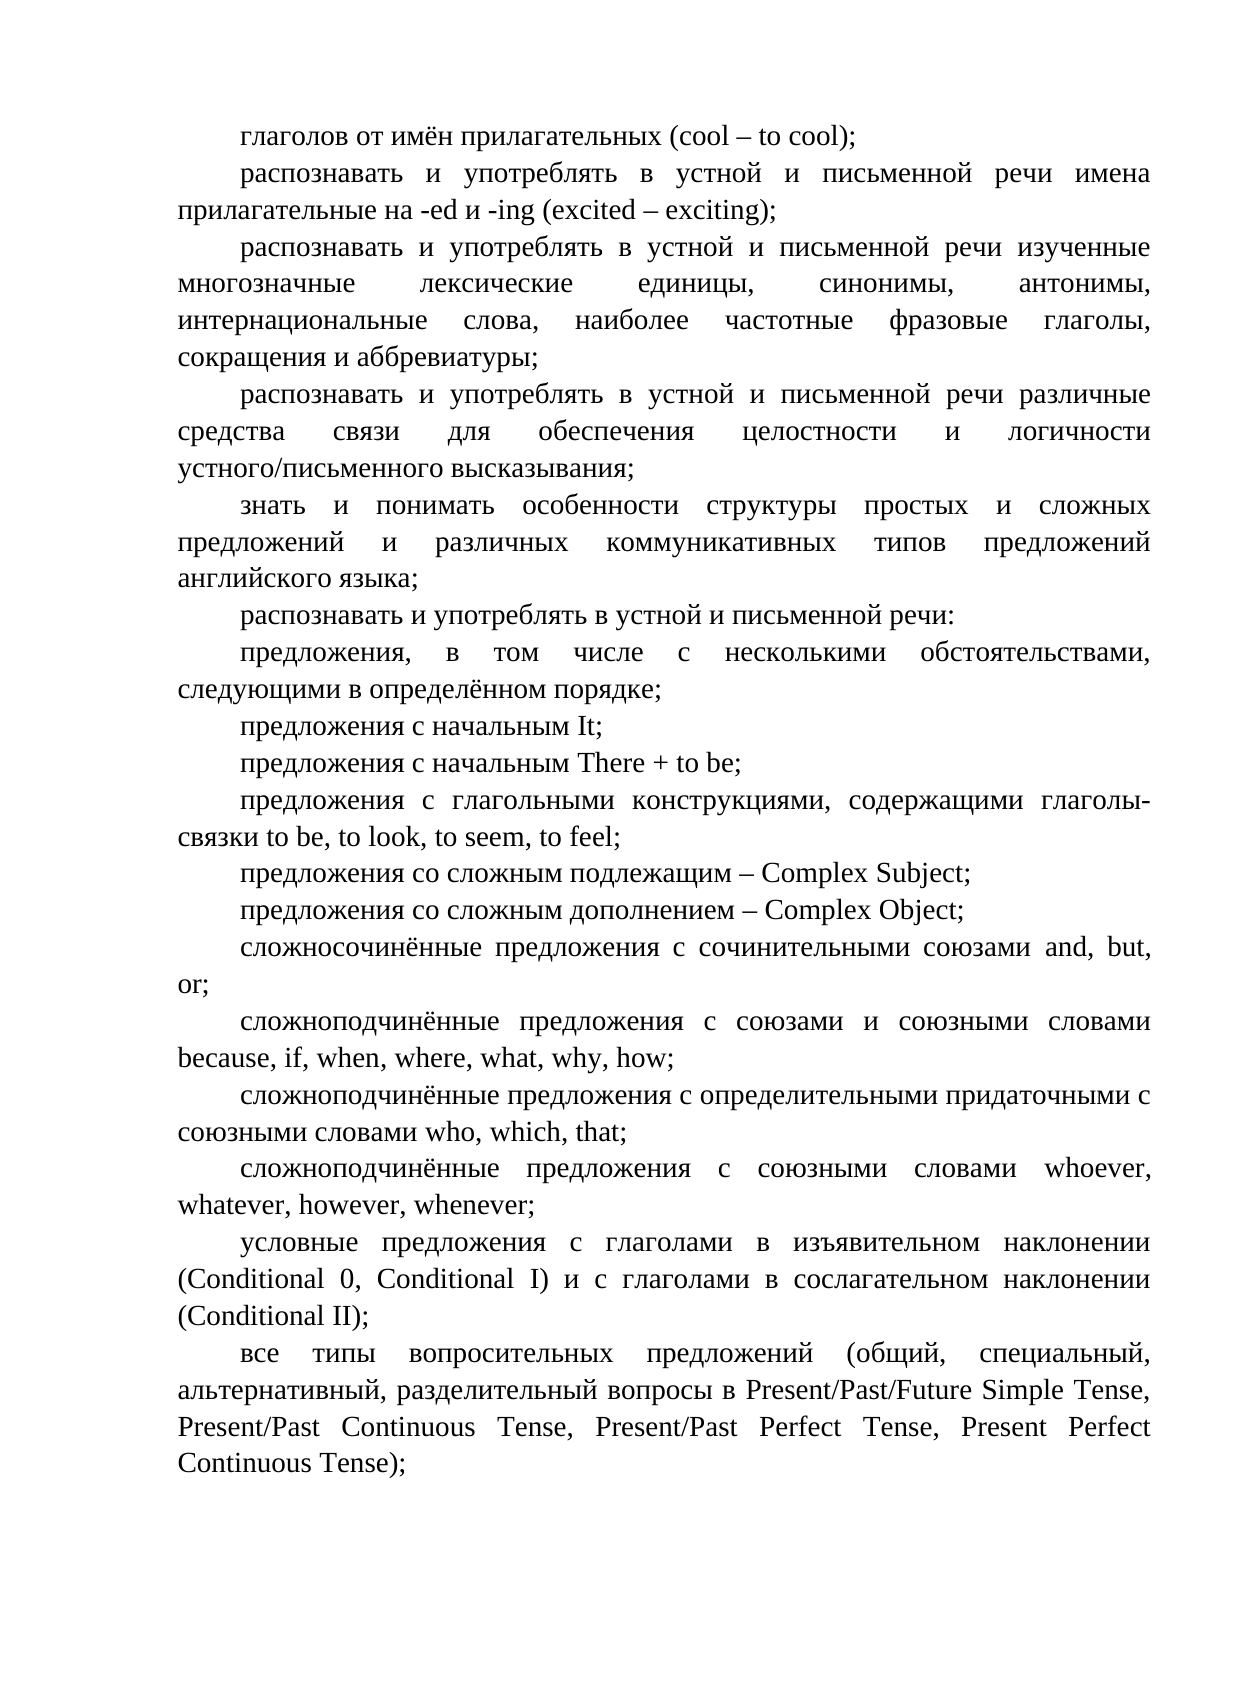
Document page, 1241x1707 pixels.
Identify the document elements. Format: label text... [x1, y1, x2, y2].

text распознавать и употреблять в устной и письменной речи имена прилагательные на -ed и -ing (excited – exciting); [177, 155, 1152, 225]
text распознавать и употреблять в устной и письменной речи: [177, 597, 1152, 631]
text сложноподчинённые предложения с союзами и союзными словами because, if, when, where, what, why, how; [177, 1003, 1152, 1073]
text предложения, в том числе с несколькими обстоятельствами, следующими в определённом порядке; [177, 634, 1152, 705]
text предложения с начальным It; [177, 708, 1152, 742]
text все типы вопросительных предложений (общий, специальный, альтернативный, разделительный вопросы в Present/Past/Future Simple Tense, Present/Past Continuous Tense, Present/Past Perfect Tense, Present Perfect Continuous Tense); [177, 1335, 1152, 1479]
text предложения с начальным There + to be; [177, 745, 1152, 778]
text предложения cо сложным дополнением – Complex Object; [177, 892, 1152, 926]
text сложноподчинённые предложения с определительными придаточными с союзными словами who, which, that; [177, 1077, 1152, 1147]
text знать и понимать особенности структуры простых и сложных предложений и различных коммуникативных типов предложений английского языка; [177, 487, 1152, 594]
text сложносочинённые предложения с сочинительными союзами and, but, or; [177, 929, 1152, 1000]
text распознавать и употреблять в устной и письменной речи различные средства связи для обеспечения целостности и логичности устного/письменного высказывания; [177, 376, 1152, 483]
text сложноподчинённые предложения с союзными словами whoever, whatever, however, whenever; [177, 1151, 1152, 1221]
text предложения cо сложным подлежащим – Complex Subject; [177, 856, 1152, 889]
text распознавать и употреблять в устной и письменной речи изученные многозначные лексические единицы, синонимы, антонимы, интернациональные слова, наиболее частотные фразовые глаголы, сокращения и аббревиатуры; [177, 229, 1152, 373]
text глаголов от имён прилагательных (cool – to cool); [177, 118, 1152, 152]
text условные предложения с глаголами в изъявительном наклонении (Conditional 0, Conditional I) и с глаголами в сослагательном наклонении (Conditional II); [177, 1224, 1152, 1332]
text предложения с глагольными конструкциями, содержащими глаголы-связки to be, to look, to seem, to feel; [177, 782, 1152, 852]
